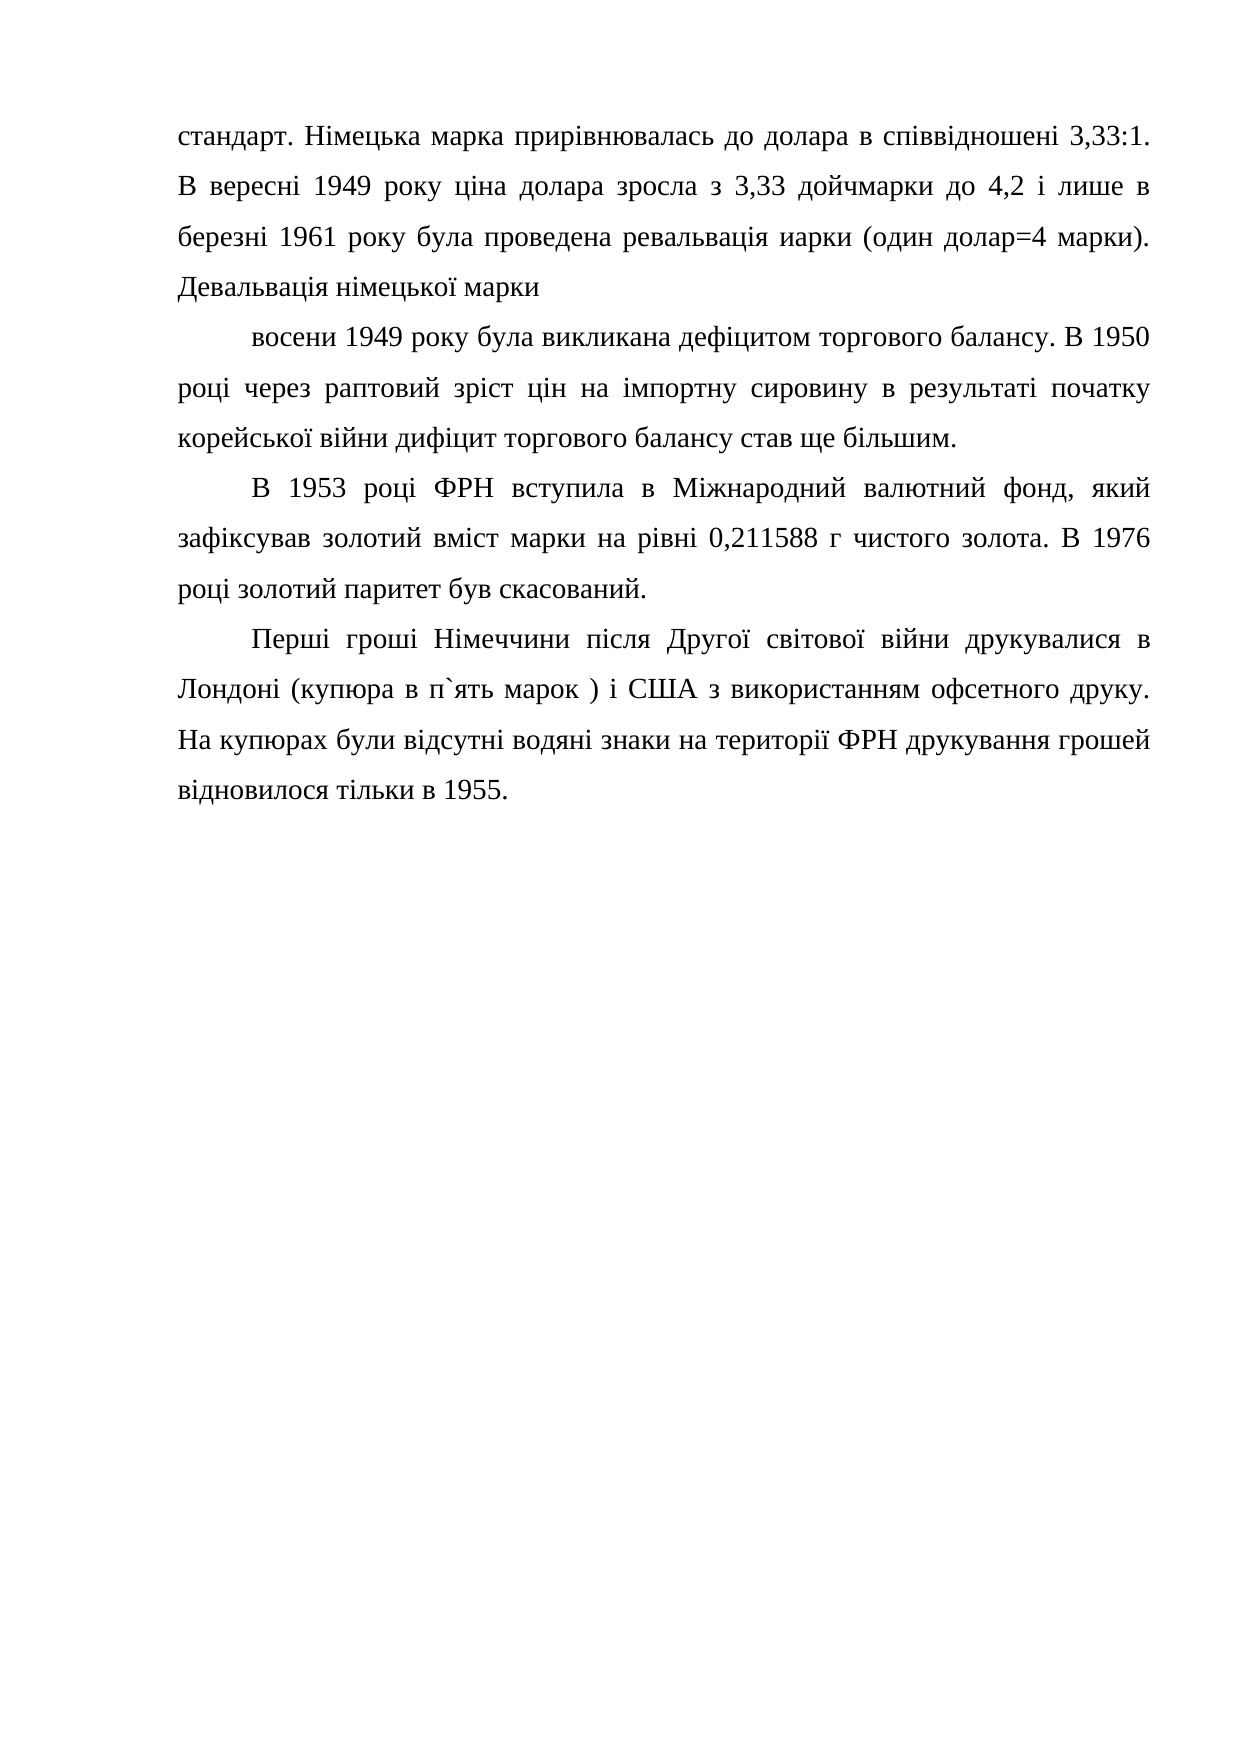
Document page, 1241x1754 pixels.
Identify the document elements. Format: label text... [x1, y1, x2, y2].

text В 1953 році ФРН вступила в Міжнародний валютний фонд, який зафіксував золотий вміст марки на рівні 0,211588 г чистого золота. В 1976 році золотий паритет був скасований. [177, 470, 1152, 604]
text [177, 118, 1152, 303]
text Перші гроші Німеччини після Другої світової війни друкувалися в Лондоні (купюра в п`ять марок ) і США з використанням офсетного друку. На купюрах були відсутні водяні знаки на території ФРН друкування грошей відновилося тільки в 1955. [177, 621, 1152, 806]
text восени 1949 року була викликана дефіцитом торгового балансу. В 1950 році через раптовий зріст цін на імпортну сировину в результаті початку корейської війни дифіцит торгового балансу став ще більшим. [177, 319, 1152, 453]
